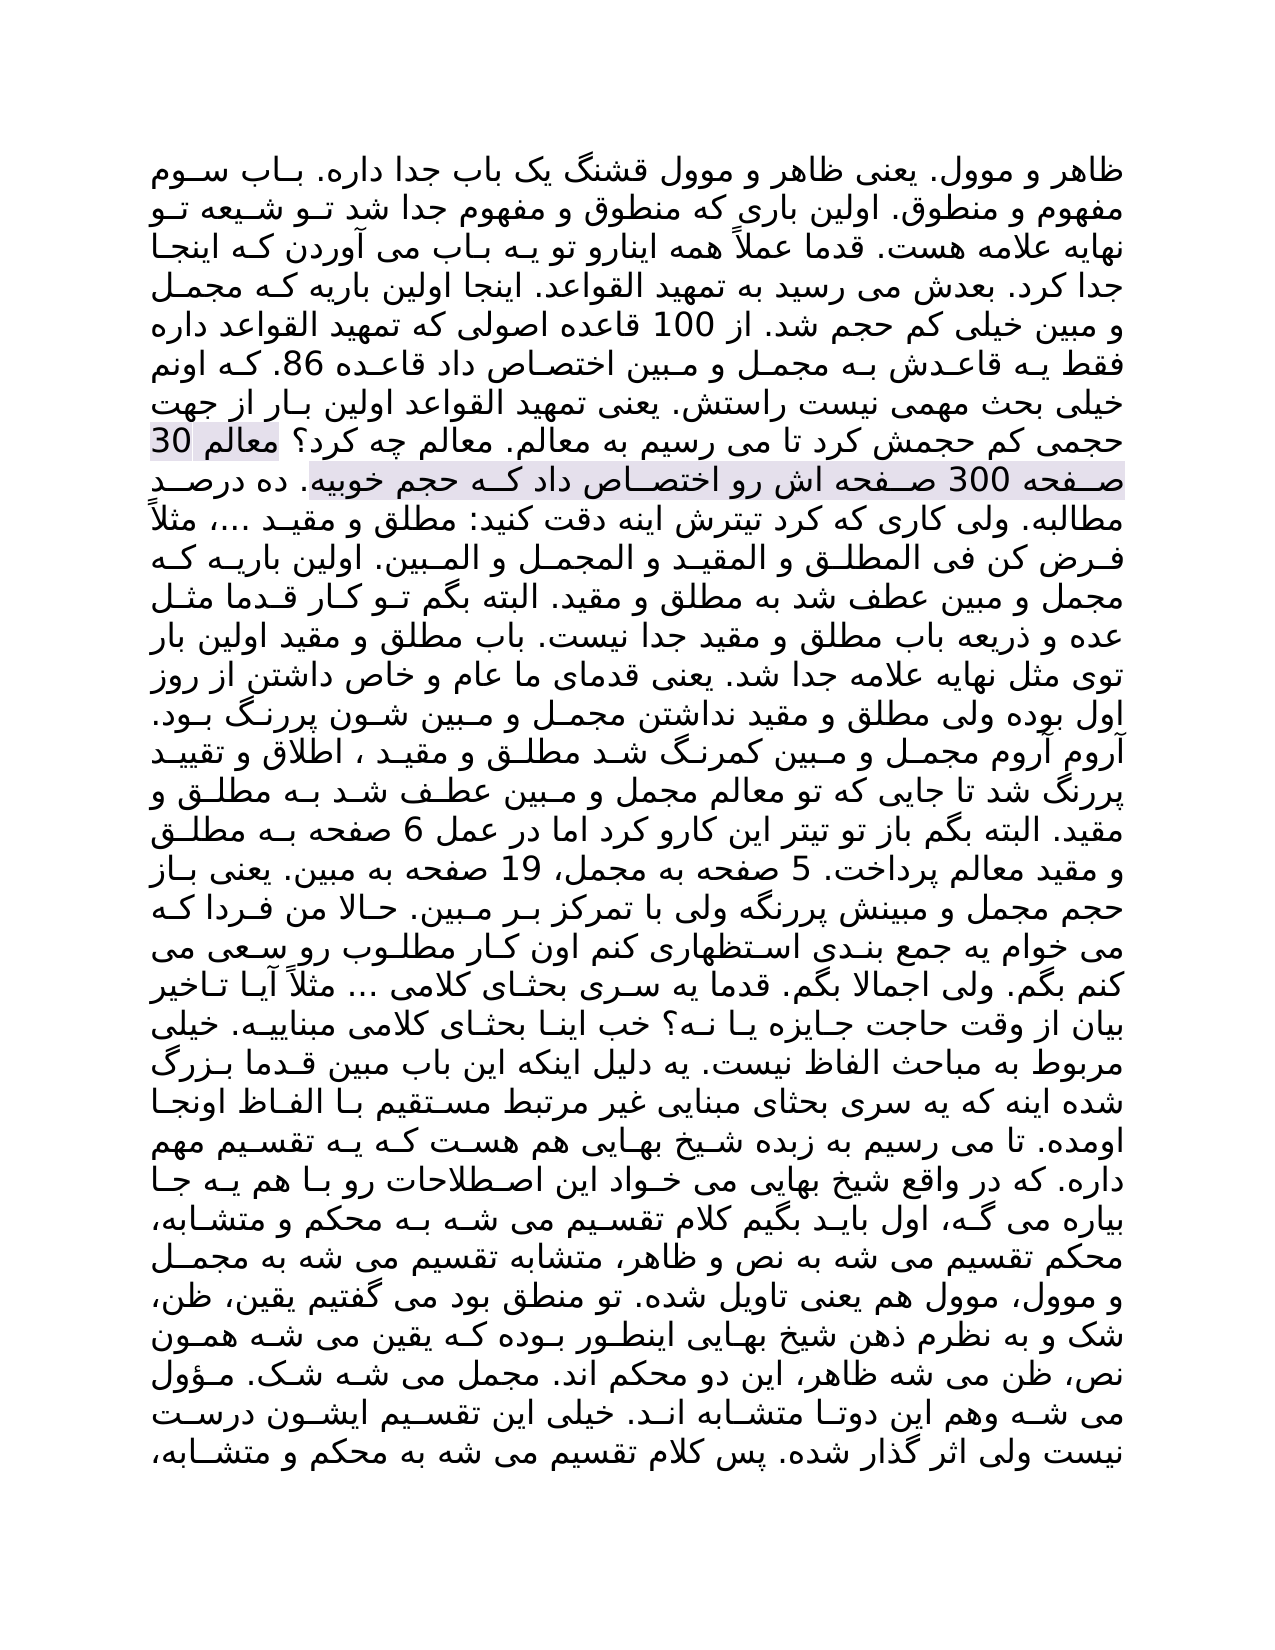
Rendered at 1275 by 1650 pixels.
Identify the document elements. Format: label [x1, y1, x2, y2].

text [150, 150, 1125, 1471]
